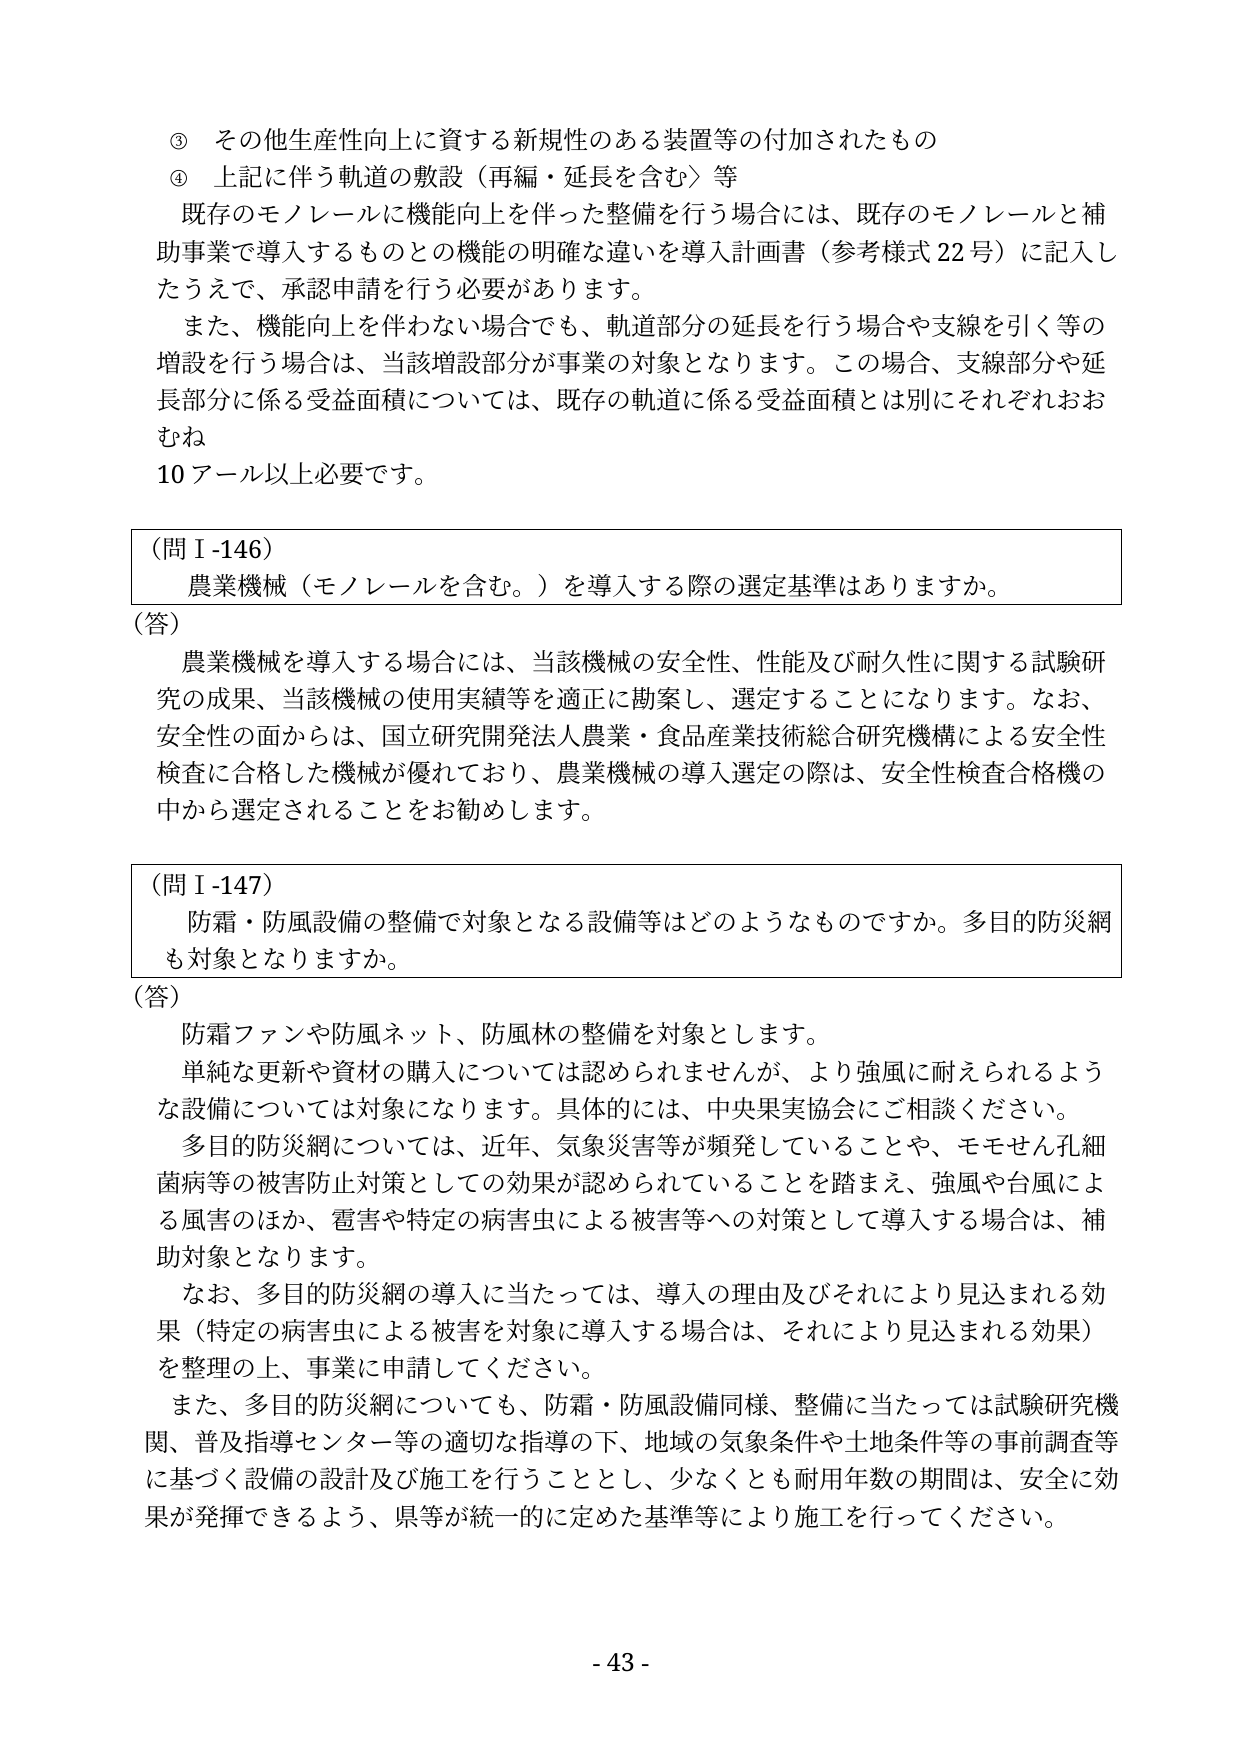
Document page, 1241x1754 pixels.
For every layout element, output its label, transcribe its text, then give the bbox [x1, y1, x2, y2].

table_header （問Ⅰ-146） 農業機械（モノレールを含む。）を導入する際の選定基準はありますか。 [132, 530, 1121, 604]
table_header （問Ⅰ-147） 防霜・防風設備の整備で対象となる設備等はどのようなものですか。多目的防災網も対象となりますか。 [132, 865, 1121, 977]
text （答） [119, 605, 1122, 642]
text ③ その他生産性向上に資する新規性のある装置等の付加されたもの [119, 121, 1122, 158]
text 多目的防災網については、近年、気象災害等が頻発していることや、モモせん孔細菌病等の被害防止対策としての効果が認められていることを踏まえ、強風や台風による風害のほか、雹害や特定の病害虫による被害等への対策として導入する場合は、補助対象となります。 [157, 1126, 1122, 1274]
text 単純な更新や資材の購入については認められませんが、より強風に耐えられるような設備については対象になります。具体的には、中央果実協会にご相談ください。 [157, 1052, 1122, 1126]
text （答） [119, 978, 1122, 1015]
text ④ 上記に伴う軌道の敷設（再編・延長を含む〉等 [144, 158, 1122, 195]
text 既存のモノレールに機能向上を伴った整備を行う場合には、既存のモノレールと補助事業で導入するものとの機能の明確な違いを導入計画書（参考様式22号）に記入したうえで、承認申請を行う必要があります。 [157, 195, 1122, 306]
text また、機能向上を伴わない場合でも、軌道部分の延長を行う場合や支線を引く等の増設を行う場合は、当該増設部分が事業の対象となります。この場合、支線部分や延長部分に係る受益面積については、既存の軌道に係る受益面積とは別にそれぞれおおむね [157, 306, 1122, 454]
text 関、普及指導センター等の適切な指導の下、地域の気象条件や土地条件等の事前調査等に基づく設備の設計及び施工を行うこととし、少なくとも耐用年数の期間は、安全に効果が発揮できるよう、県等が統一的に定めた基準等により施工を行ってください。 [144, 1423, 1122, 1534]
text 農業機械を導入する場合には、当該機械の安全性、性能及び耐久性に関する試験研究の成果、当該機械の使用実績等を適正に勘案し、選定することになります。なお、安全性の面からは、国立研究開発法人農業・食品産業技術総合研究機構による安全性検査に合格した機械が優れており、農業機械の導入選定の際は、安全性検査合格機の中から選定されることをお勧めします。 [157, 642, 1122, 827]
text 10アール以上必要です。 [132, 454, 1122, 491]
text 防霜ファンや防風ネット、防風林の整備を対象とします。 [157, 1015, 1122, 1052]
text また、多目的防災網についても、防霜・防風設備同様、整備に当たっては試験研究機 [119, 1386, 1122, 1423]
text なお、多目的防災網の導入に当たっては、導入の理由及びそれにより見込まれる効果（特定の病害虫による被害を対象に導入する場合は、それにより見込まれる効果）を整理の上、事業に申請してください。 [157, 1274, 1122, 1386]
